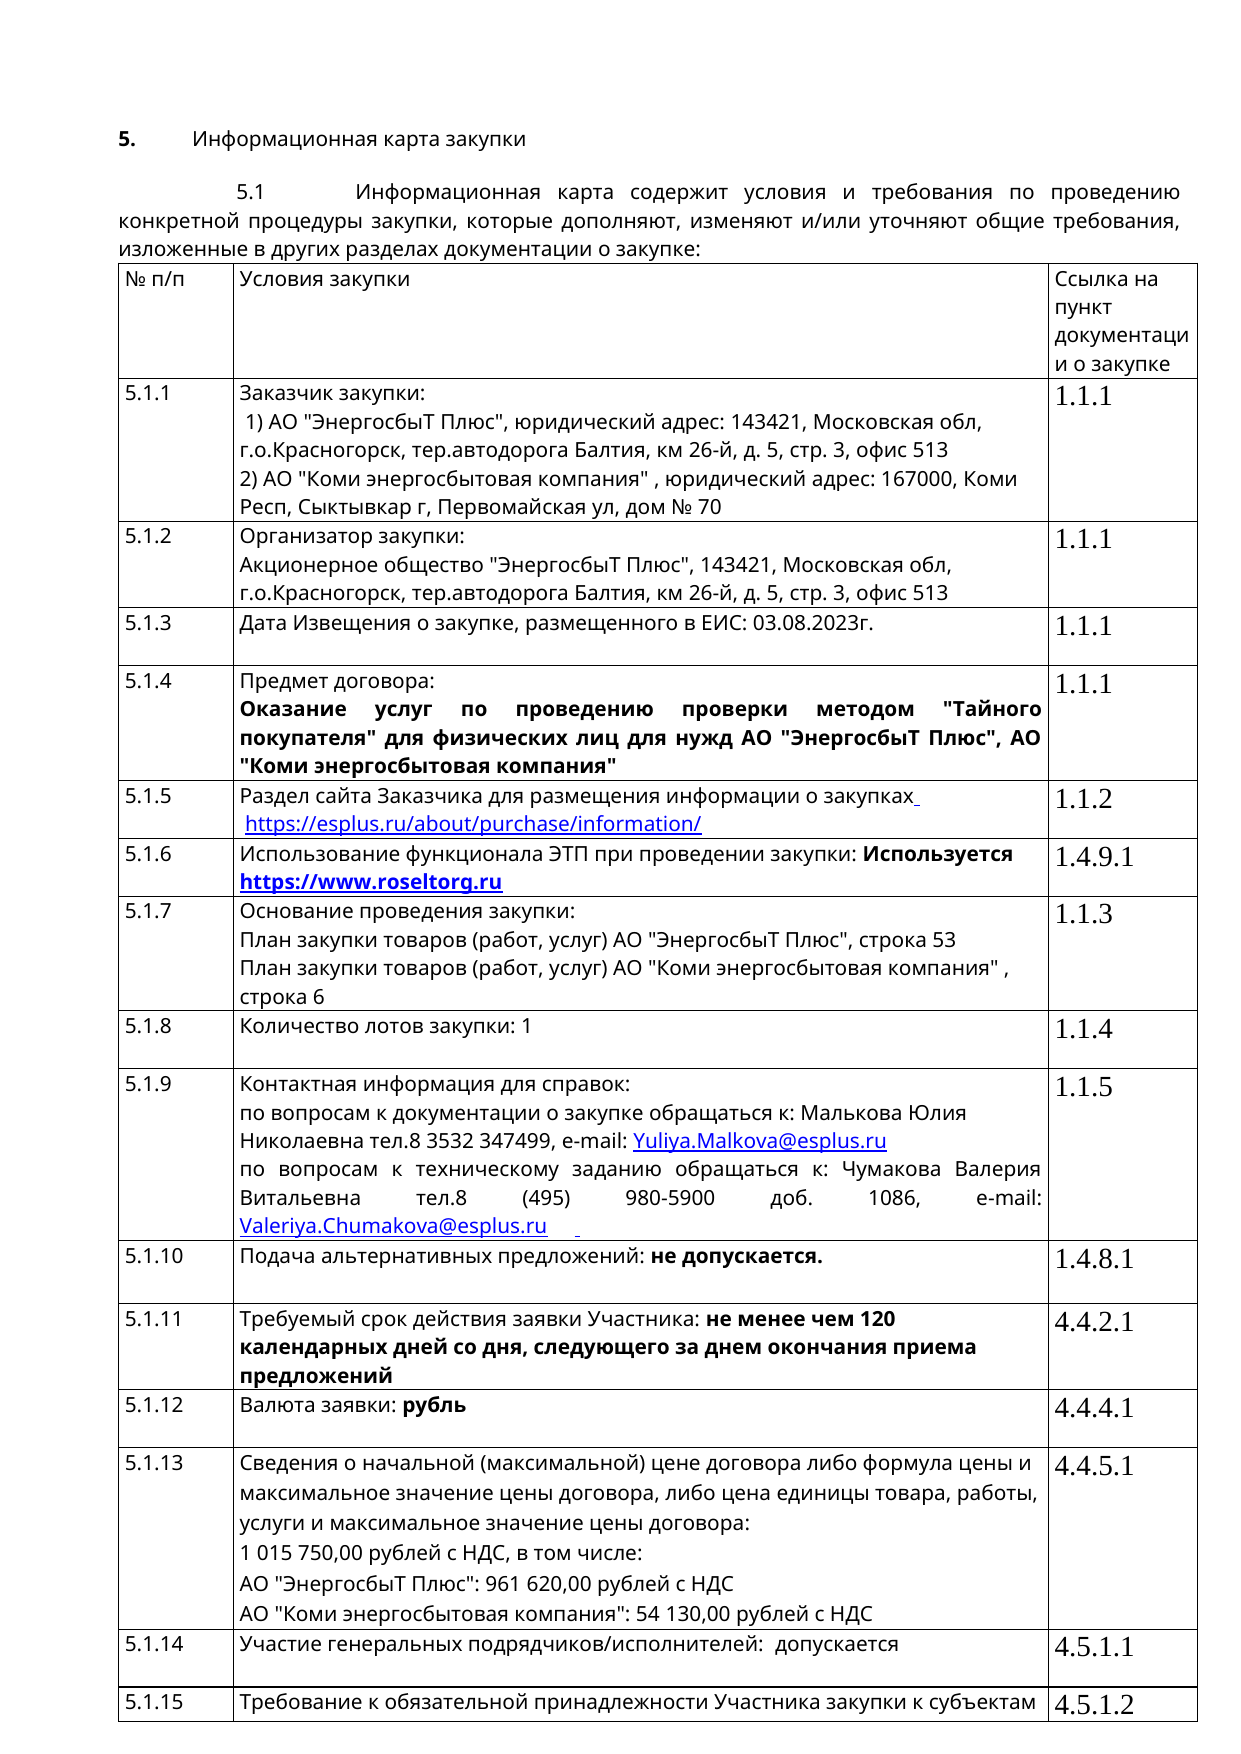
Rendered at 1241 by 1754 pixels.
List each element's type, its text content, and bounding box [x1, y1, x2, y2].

table_cell 4.4.4.1 [1049, 1390, 1197, 1447]
table_cell 4.5.1.1 [1049, 1630, 1197, 1686]
table_cell Использование функционала ЭТП при проведении закупки: Используется https://www.roseltorg.ru [234, 839, 1048, 896]
table_header № п/п [119, 264, 233, 377]
table_cell [119, 1630, 233, 1686]
table_cell Валюта заявки: рубль [234, 1390, 1048, 1447]
text 5.1 Информационная карта содержит условия и требования по проведению конкретной процедуры закупки, которые дополняют, изменяют и/или уточняют общие требования, изложенные в других разделах документации о закупке: [118, 177, 1181, 263]
table_cell 1.4.7.1 [1049, 1241, 1197, 1303]
table_cell Количество лотов закупки: 1 [234, 1011, 1048, 1068]
table_cell Организатор закупки: Акционерное общество "ЭнергосбыТ Плюс", 143421, Московская обл, г.о.Красногорск, тер.автодорога Балтия, км 26-й, д. 5, стр. 3, офис 513 [234, 522, 1048, 607]
table_cell 4.4.2.1 [1049, 1304, 1197, 1389]
table_cell Сведения о начальной (максимальной) цене договора либо формула цены и максимальное значение цены договора, либо цена единицы товара, работы, услуги и максимальное значение цены договора: 1 015 750,00 рублей с НДС, в том числе: АО "ЭнергосбыТ Плюс": 961 620,00 рублей с НДС АО "Коми энергосбытовая компания": 54 130,00 рублей с НДС [234, 1448, 1048, 1628]
table_cell 1.1.1 [1049, 608, 1197, 665]
table_cell [119, 522, 233, 607]
table_cell [119, 1448, 233, 1628]
table_cell Заказчик закупки: 1) АО "ЭнергосбыТ Плюс", юридический адрес: 143421, Московская обл, г.о.Красногорск, тер.автодорога Балтия, км 26-й, д. 5, стр. 3, офис 513 2) АО "Коми энергосбытовая компания" , юридический адрес: 167000, Коми Респ, Сыктывкар г, Первомайская ул, дом № 70 [234, 379, 1048, 521]
table_cell Участие генеральных подрядчиков/исполнителей: допускается [234, 1630, 1048, 1686]
table_cell 1.1.1 [1049, 666, 1197, 780]
table_cell [119, 379, 233, 521]
table_cell [119, 1688, 233, 1721]
table_cell Дата Извещения о закупке, размещенного в ЕИС: 03.08.2023г. [234, 608, 1048, 665]
table_header Ссылка на пункт документации о закупке [1049, 264, 1197, 377]
table_cell 1.4.8.1 [1049, 839, 1197, 896]
table_cell [119, 1011, 233, 1068]
table_cell 1.1.3 [1049, 897, 1197, 1010]
table_cell Подача альтернативных предложений: не допускается. [234, 1241, 1048, 1303]
table_cell 1.1.1 [1049, 522, 1197, 607]
table_cell [119, 1241, 233, 1303]
table_cell Предмет договора: Оказание услуг по проведению проверки методом "Тайного покупателя" для физических лиц для нужд АО "ЭнергосбыТ Плюс", АО "Коми энергосбытовая компания" [234, 666, 1048, 780]
table_cell Требуемый срок действия заявки Участника: не менее чем 120 календарных дней со дня, следующего за днем окончания приема предложений [234, 1304, 1048, 1389]
table_cell [119, 1304, 233, 1389]
table_cell 1.1.4 [1049, 1011, 1197, 1068]
table_cell [119, 666, 233, 780]
table_cell [119, 608, 233, 665]
table_cell Раздел сайта Заказчика для размещения информации о закупках https://esplus.ru/about/purchase/information/ [234, 781, 1048, 838]
table_cell 1.1.5 [1049, 1069, 1197, 1240]
table_header Условия закупки [234, 264, 1048, 377]
table_cell [119, 897, 233, 1010]
table_cell Основание проведения закупки: План закупки товаров (работ, услуг) АО "ЭнергосбыТ Плюс", строка 53 План закупки товаров (работ, услуг) АО "Коми энергосбытовая компания" , строка 6 [234, 897, 1048, 1010]
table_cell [234, 1688, 1048, 1721]
table_cell [119, 1069, 233, 1240]
table_cell 4.4.5.1 [1049, 1448, 1197, 1628]
table_cell [119, 1390, 233, 1447]
table_cell 1.1.2 [1049, 781, 1197, 838]
table_cell [119, 781, 233, 838]
table_cell 4.5.1.2 [1049, 1688, 1197, 1721]
table_cell 1.1.1 [1049, 379, 1197, 521]
table_cell [119, 839, 233, 896]
table_cell Контактная информация для справок: по вопросам к документации о закупке обращаться к: Малькова Юлия Николаевна тел.8 3532 347499, e-mail: Yuliya.Malkova@esplus.ru по вопросам к техническому заданию обращаться к: Чумакова Валерия Витальевна тел.8 (495) 980-5900 доб. 1086, e-mail: Valeriya.Chumakova@esplus.ru [234, 1069, 1048, 1240]
subtitle Информационная карта закупки [118, 124, 1181, 152]
